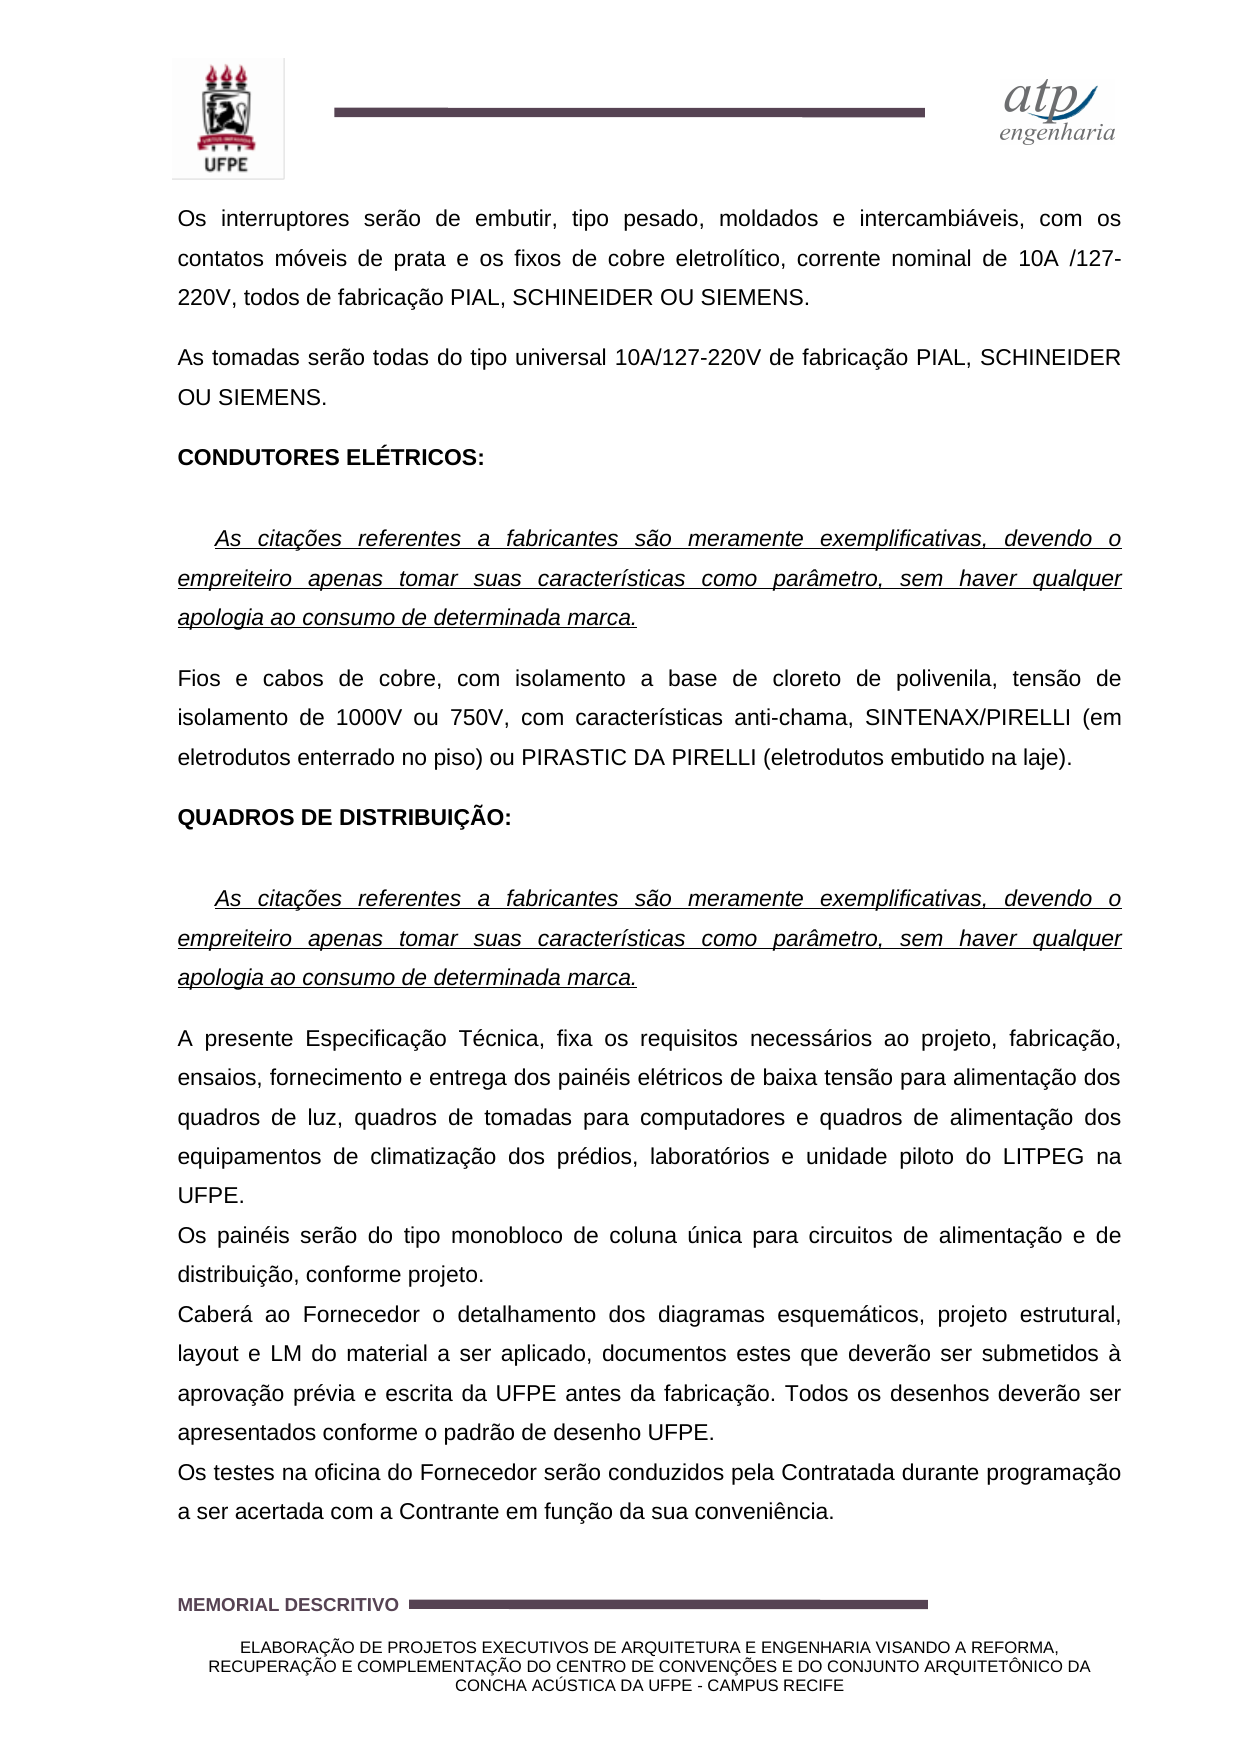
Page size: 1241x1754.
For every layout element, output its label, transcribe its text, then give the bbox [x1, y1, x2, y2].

text Caberá ao Fornecedor o detalhamento dos diagramas esquemáticos, projeto estrutural, layout e LM do material a ser aplicado, documentos estes que deverão ser submetidos à aprovação prévia e escrita da UFPE antes da fabricação. Todos os desenhos deverão ser apresentados conforme o padrão de desenho UFPE. [177, 1301, 1122, 1446]
picture [1000, 79, 1115, 145]
text Os painéis serão do tipo monobloco de coluna única para circuitos de alimentação e de distribuição, conforme projeto. [177, 1222, 1122, 1288]
text As tomadas serão todas do tipo universal 10A/127-220V de fabricação PIAL, SCHINEIDER OU SIEMENS. [177, 344, 1122, 410]
text Fios e cabos de cobre, com isolamento a base de cloreto de polivenila, tensão de isolamento de 1000V ou 750V, com características anti-chama, SINTENAX/PIRELLI (em eletrodutos enterrado no piso) ou PIRASTIC DA PIRELLI (eletrodutos embutido na laje). [177, 665, 1122, 770]
text Os interruptores serão de embutir, tipo pesado, moldados e intercambiáveis, com os contatos móveis de prata e os fixos de cobre eletrolítico, corrente nominal de 10A /127-220V, todos de fabricação PIAL, SCHINEIDER OU SIEMENS. [177, 205, 1122, 310]
text A presente Especificação Técnica, fixa os requisitos necessários ao projeto, fabricação, ensaios, fornecimento e entrega dos painéis elétricos de baixa tensão para alimentação dos quadros de luz, quadros de tomadas para computadores e quadros de alimentação dos equipamentos de climatização dos prédios, laboratórios e unidade piloto do LITPEG na UFPE. [177, 1024, 1122, 1209]
text QUADROS DE DISTRIBUIÇÃO: [177, 804, 1122, 830]
text Os testes na oficina do Fornecedor serão conduzidos pela Contratada durante programação a ser acertada com a Contrante em função da sua conveniência. [177, 1459, 1122, 1524]
picture [172, 58, 286, 181]
text CONDUTORES ELÉTRICOS: [177, 444, 1122, 471]
